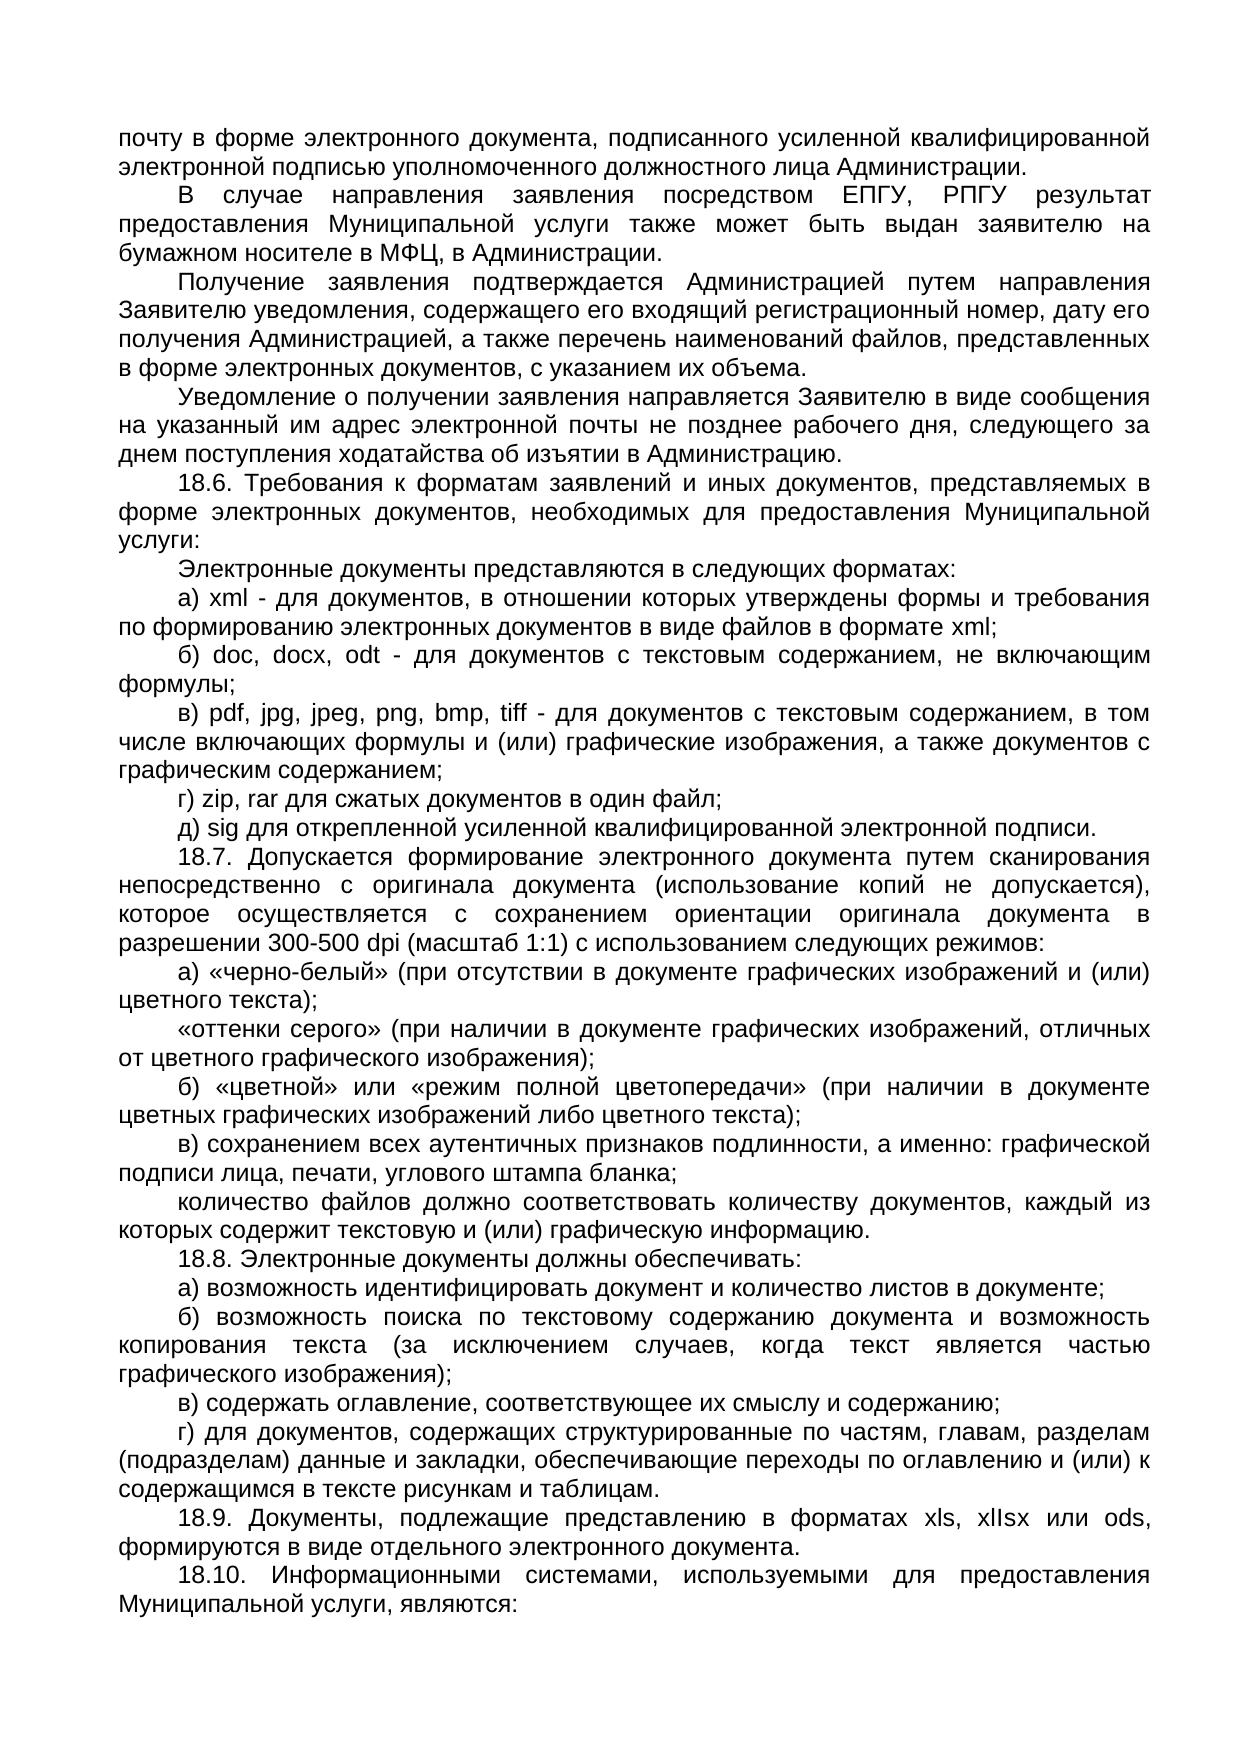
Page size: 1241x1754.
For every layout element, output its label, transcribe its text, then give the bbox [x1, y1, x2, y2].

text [118, 123, 1152, 180]
text В случае направления заявления посредством ЕПГУ, РПГУ результат предоставления Муниципальной услуги также может быть выдан заявителю на бумажном носителе в МФЦ, в Администрации. [118, 180, 1152, 266]
text а) «черно-белый» (при отсутствии в документе графических изображений и (или) цветного текста); [118, 956, 1152, 1014]
text 18.8. Электронные документы должны обеспечивать: [118, 1244, 1152, 1273]
text в) содержать оглавление, соответствующее их смыслу и содержанию; [118, 1388, 1152, 1416]
text 18.7. Допускается формирование электронного документа путем сканирования непосредственно с оригинала документа (использование копий не допускается), которое осуществляется с сохранением ориентации оригинала документа в разрешении 300-500 dpi (масштаб 1:1) с использованием следующих режимов: [118, 841, 1152, 956]
text б) doc, docx, odt - для документов с текстовым содержанием, не включающим формулы; [118, 640, 1152, 698]
text количество файлов должно соответствовать количеству документов, каждый из которых содержит текстовую и (или) графическую информацию. [118, 1186, 1152, 1244]
text «оттенки серого» (при наличии в документе графических изображений, отличных от цветного графического изображения); [118, 1014, 1152, 1071]
text Получение заявления подтверждается Администрацией путем направления Заявителю уведомления, содержащего его входящий регистрационный номер, дату его получения Администрацией, а также перечень наименований файлов, представленных в форме электронных документов, с указанием их объема. [118, 266, 1152, 381]
text Электронные документы представляются в следующих форматах: [118, 554, 1152, 583]
text Уведомление о получении заявления направляется Заявителю в виде сообщения на указанный им адрес электронной почты не позднее рабочего дня, следующего за днем поступления ходатайства об изъятии в Администрацию. [118, 381, 1152, 468]
text г) для документов, содержащих структурированные по частям, главам, разделам (подразделам) данные и закладки, обеспечивающие переходы по оглавлению и (или) к содержащимся в тексте рисункам и таблицам. [118, 1416, 1152, 1503]
text г) zip, rar для сжатых документов в один файл; [118, 784, 1152, 813]
text б) «цветной» или «режим полной цветопередачи» (при наличии в документе цветных графических изображений либо цветного текста); [118, 1071, 1152, 1129]
text в) pdf, jpg, jpeg, png, bmp, tiff - для документов с текстовым содержанием, в том числе включающих формулы и (или) графические изображения, а также документов с графическим содержанием; [118, 698, 1152, 784]
text 18.9. Документы, подлежащие представлению в форматах xls, xlIsx или ods, формируются в виде отдельного электронного документа. [118, 1503, 1152, 1560]
text д) sig для открепленной усиленной квалифицированной электронной подписи. [118, 813, 1152, 841]
text б) возможность поиска по текстовому содержанию документа и возможность копирования текста (за исключением случаев, когда текст является частью графического изображения); [118, 1301, 1152, 1388]
text 18.6. Требования к форматам заявлений и иных документов, представляемых в форме электронных документов, необходимых для предоставления Муниципальной услуги: [118, 468, 1152, 554]
text в) сохранением всех аутентичных признаков подлинности, а именно: графической подписи лица, печати, углового штампа бланка; [118, 1129, 1152, 1186]
text 18.10. Информационными системами, используемыми для предоставления Муниципальной услуги, являются: [118, 1560, 1152, 1618]
text а) xml - для документов, в отношении которых утверждены формы и требования по формированию электронных документов в виде файлов в формате xml; [118, 583, 1152, 640]
text а) возможность идентифицировать документ и количество листов в документе; [118, 1273, 1152, 1301]
